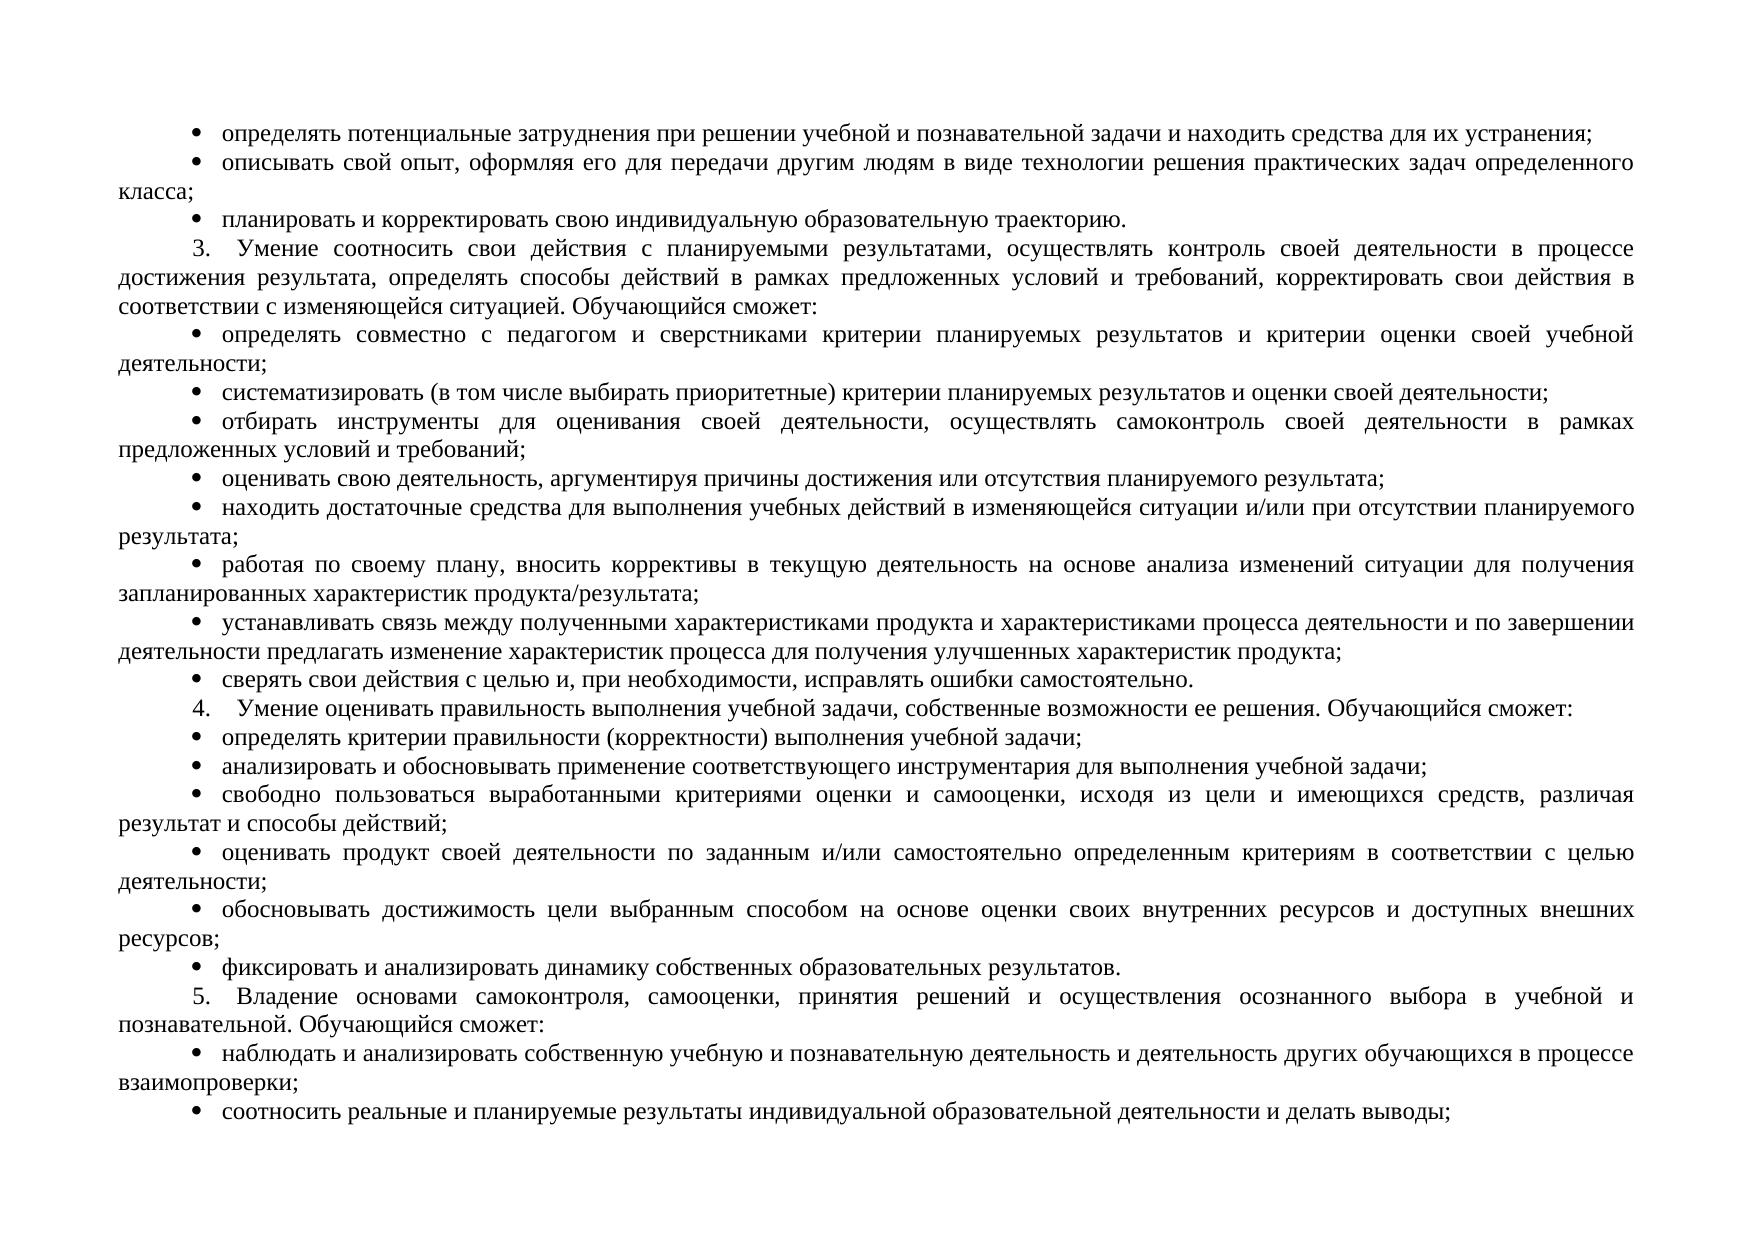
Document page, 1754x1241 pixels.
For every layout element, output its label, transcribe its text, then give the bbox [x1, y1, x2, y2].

list оценивать свою деятельность, аргументируя причины достижения или отсутствия планируемого результата; [118, 463, 1636, 492]
list оценивать продукт своей деятельности по заданным и/или самостоятельно определенным критериям в соответствии с целью деятельности; [118, 837, 1636, 894]
list устанавливать связь между полученными характеристиками продукта и характеристиками процесса деятельности и по завершении деятельности предлагать изменение характеристик процесса для получения улучшенных характеристик продукта; [118, 607, 1636, 664]
list сверять свои действия с целью и, при необходимости, исправлять ошибки самостоятельно. [118, 664, 1636, 693]
list находить достаточные средства для выполнения учебных действий в изменяющейся ситуации и/или при отсутствии планируемого результата; [118, 492, 1636, 549]
list фиксировать и анализировать динамику собственных образовательных результатов. [118, 952, 1636, 981]
list определять потенциальные затруднения при решении учебной и познавательной задачи и находить средства для их устранения; [118, 118, 1636, 147]
list описывать свой опыт, оформляя его для передачи другим людям в виде технологии решения практических задач определенного класса; [118, 147, 1636, 204]
list Умение соотносить свои действия с планируемыми результатами, осуществлять контроль своей деятельности в процессе достижения результата, определять способы действий в рамках предложенных условий и требований, корректировать свои действия в соответствии с изменяющейся ситуацией. Обучающийся сможет: [118, 233, 1636, 319]
list свободно пользоваться выработанными критериями оценки и самооценки, исходя из цели и имеющихся средств, различая результат и способы действий; [118, 779, 1636, 837]
list наблюдать и анализировать собственную учебную и познавательную деятельность и деятельность других обучающихся в процессе взаимопроверки; [118, 1038, 1636, 1096]
list Умение оценивать правильность выполнения учебной задачи, собственные возможности ее решения. Обучающийся сможет: [118, 693, 1636, 722]
list определять совместно с педагогом и сверстниками критерии планируемых результатов и критерии оценки своей учебной деятельности; [118, 319, 1636, 377]
list соотносить реальные и планируемые результаты индивидуальной образовательной деятельности и делать выводы; [118, 1096, 1636, 1124]
list систематизировать (в том числе выбирать приоритетные) критерии планируемых результатов и оценки своей деятельности; [118, 377, 1636, 406]
list работая по своему плану, вносить коррективы в текущую деятельность на основе анализа изменений ситуации для получения запланированных характеристик продукта/результата; [118, 549, 1636, 607]
list Владение основами самоконтроля, самооценки, принятия решений и осуществления осознанного выбора в учебной и познавательной. Обучающийся сможет: [118, 981, 1636, 1038]
list обосновывать достижимость цели выбранным способом на основе оценки своих внутренних ресурсов и доступных внешних ресурсов; [118, 894, 1636, 952]
list планировать и корректировать свою индивидуальную образовательную траекторию. [118, 204, 1636, 233]
list анализировать и обосновывать применение соответствующего инструментария для выполнения учебной задачи; [118, 751, 1636, 779]
list отбирать инструменты для оценивания своей деятельности, осуществлять самоконтроль своей деятельности в рамках предложенных условий и требований; [118, 406, 1636, 463]
list определять критерии правильности (корректности) выполнения учебной задачи; [118, 722, 1636, 751]
